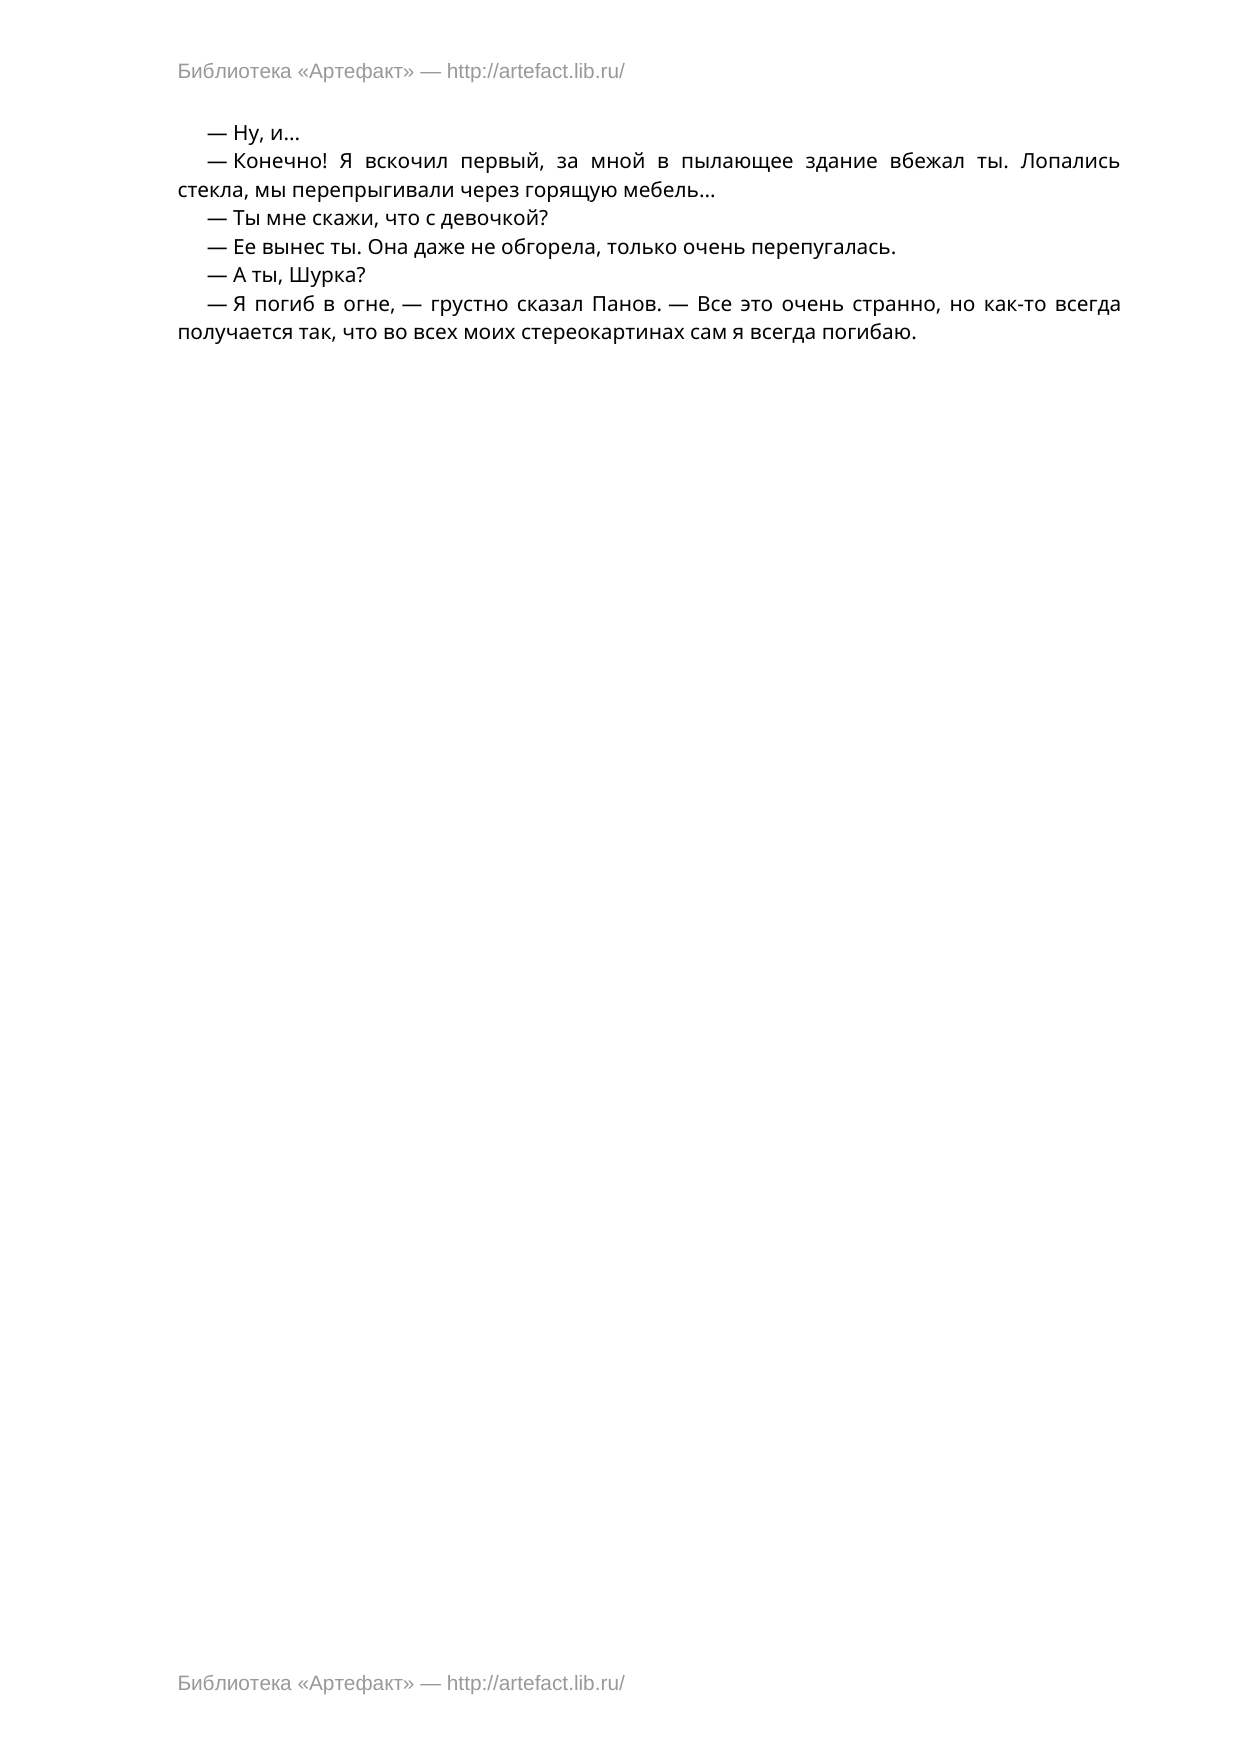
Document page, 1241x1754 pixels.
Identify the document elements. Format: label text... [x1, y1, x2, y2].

text — А ты, Шурка? [177, 260, 1122, 289]
text — Конечно! Я вскочил первый, за мной в пылающее здание вбежал ты. Лопались стекла, мы перепрыгивали через горящую мебель... [177, 147, 1122, 203]
text — Ты мне скажи, что с девочкой? [177, 203, 1122, 232]
text — Я погиб в огне, — грустно сказал Панов. — Все это очень странно, но как-то всегда получается так, что во всех моих стереокартинах сам я всегда погибаю. [177, 289, 1122, 346]
text — Ее вынес ты. Она даже не обгорела, только очень перепугалась. [177, 232, 1122, 260]
text — Ну, и... [177, 118, 1122, 147]
